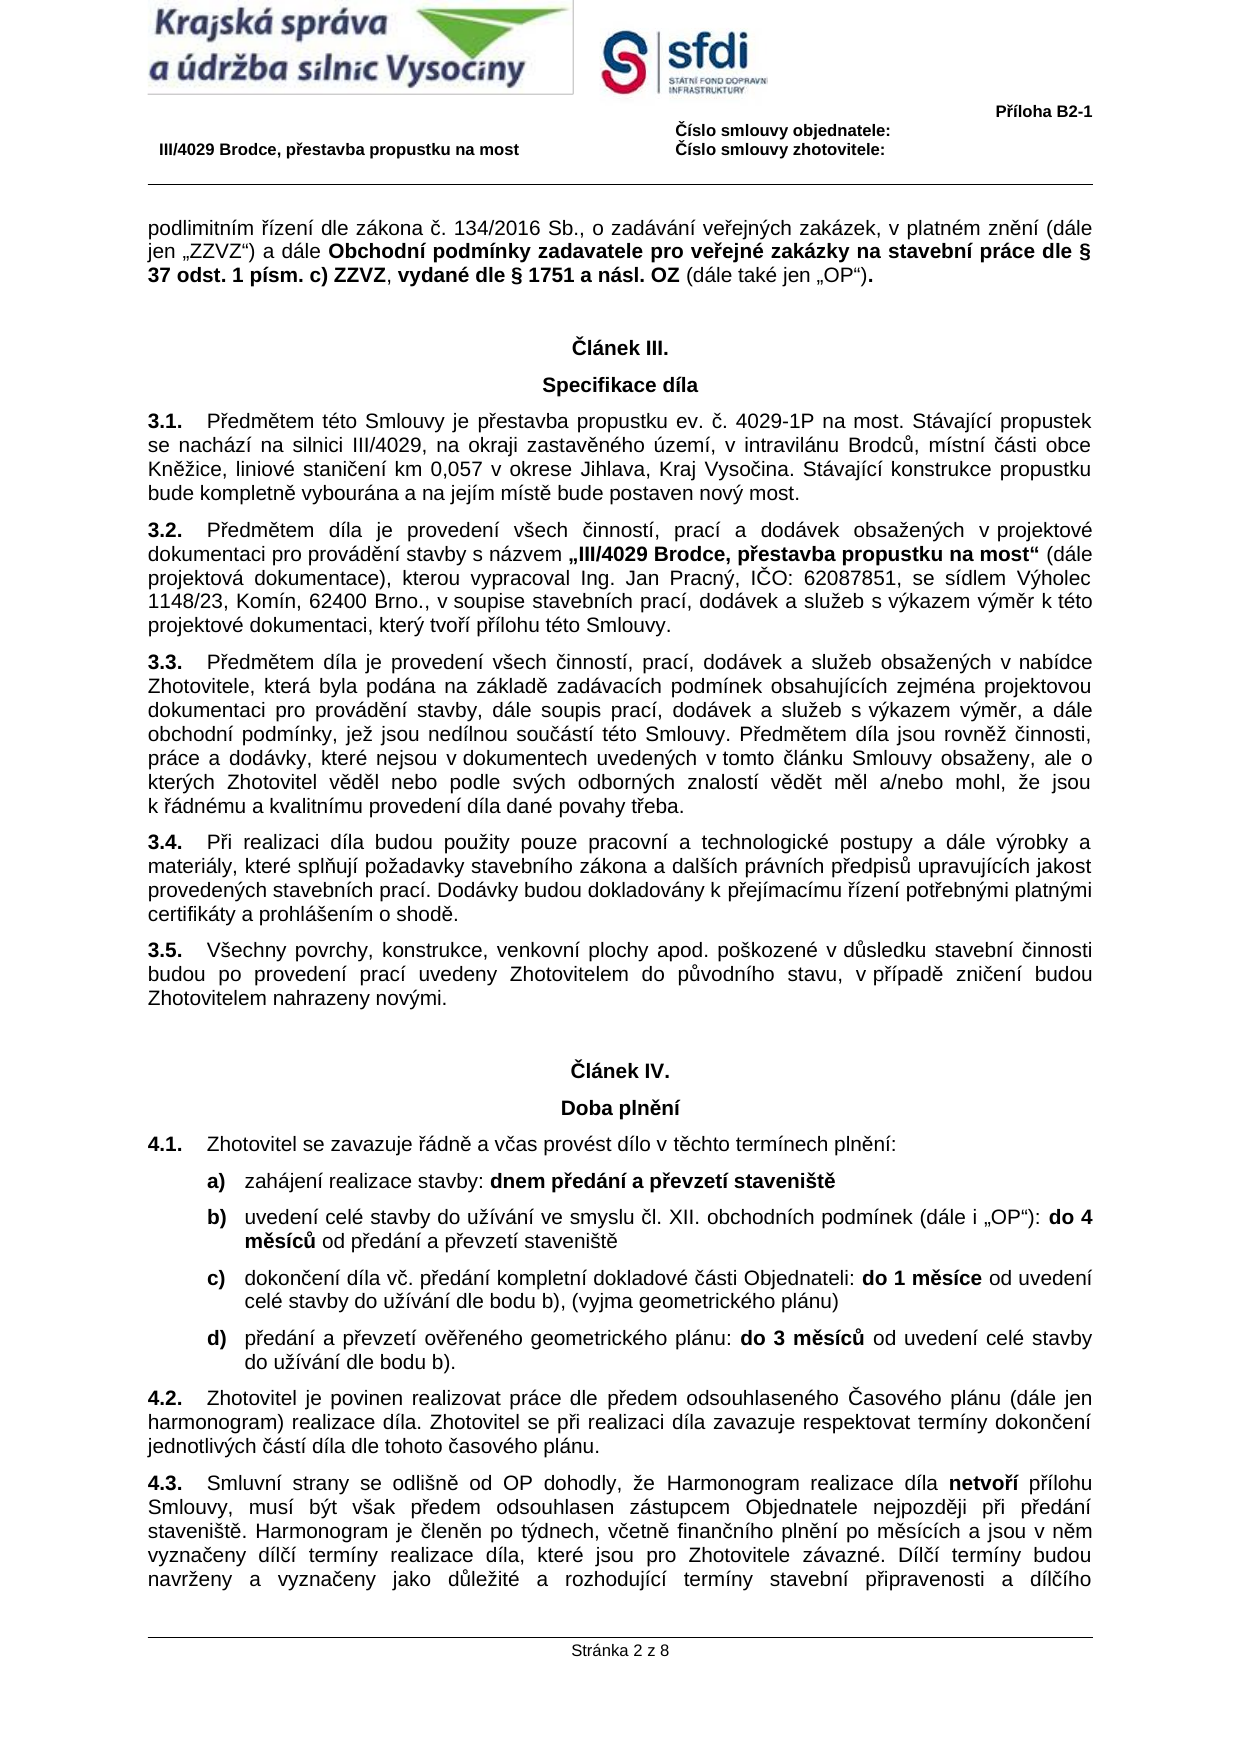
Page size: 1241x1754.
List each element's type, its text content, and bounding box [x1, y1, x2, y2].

list dokončení díla vč. předání kompletní dokladové části Objednateli: do 1 měsíce od uvedení celé stavby do užívání dle bodu b), (vyjma geometrického plánu) [207, 1265, 1093, 1313]
list předání a převzetí ověřeného geometrického plánu: do 3 měsíců od uvedení celé stavby do užívání dle bodu b). [207, 1326, 1093, 1374]
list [148, 215, 1093, 287]
text Článek III. [148, 336, 1093, 360]
list Předmětem této Smlouvy je přestavba propustku ev. č. 4029-1P na most. Stávající propustek se nachází na silnici III/4029, na okraji zastavěného území, v intravilánu Brodců, místní části obce Kněžice, liniové staničení km 0,057 v okrese Jihlava, Kraj Vysočina. Stávající konstrukce propustku bude kompletně vybourána a na jejím místě bude postaven nový most. [148, 409, 1093, 505]
picture [598, 14, 768, 108]
list zahájení realizace stavby: dnem předání a převzetí staveniště [207, 1168, 1093, 1192]
list Předmětem díla je provedení všech činností, prací, dodávek a služeb obsažených v nabídce Zhotovitele, která byla podána na základě zadávacích podmínek obsahujících zejména projektovou dokumentaci pro provádění stavby, dále soupis prací, dodávek a služeb s výkazem výměr, a dále obchodní podmínky, jež jsou nedílnou součástí této Smlouvy. Předmětem díla jsou rovněž činnosti, práce a dodávky, které nejsou v dokumentech uvedených v tomto článku Smlouvy obsaženy, ale o kterých Zhotovitel věděl nebo podle svých odborných znalostí vědět měl a/nebo mohl, že jsou k řádnému a kvalitnímu provedení díla dané povahy třeba. [148, 650, 1093, 817]
list Předmětem díla je provedení všech činností, prací a dodávek obsažených v projektové dokumentaci pro provádění stavby s názvem „III/4029 Brodce, přestavba propustku na most“ (dále projektová dokumentace), kterou vypracoval Ing. Jan Pracný, IČO: 62087851, se sídlem Výholec 1148/23, Komín, 62400 Brno., v soupise stavebních prací, dodávek a služeb s výkazem výměr k této projektové dokumentaci, který tvoří přílohu této Smlouvy. [148, 517, 1093, 637]
list Zhotovitel se zavazuje řádně a včas provést dílo v těchto termínech plnění: [148, 1132, 1093, 1156]
list Všechny povrchy, konstrukce, venkovní plochy apod. poškozené v důsledku stavební činnosti budou po provedení prací uvedeny Zhotovitelem do původního stavu, v případě zničení budou Zhotovitelem nahrazeny novými. [148, 938, 1093, 1010]
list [148, 1471, 1093, 1590]
subtitle Doba plnění [148, 1096, 1093, 1119]
subtitle Specifikace díla [148, 373, 1093, 397]
text Článek IV. [148, 1059, 1093, 1083]
list Zhotovitel je povinen realizovat práce dle předem odsouhlaseného Časového plánu (dále jen harmonogram) realizace díla. Zhotovitel se při realizaci díla zavazuje respektovat termíny dokončení jednotlivých částí díla dle tohoto časového plánu. [148, 1386, 1093, 1458]
picture [147, 0, 574, 96]
list Při realizaci díla budou použity pouze pracovní a technologické postupy a dále výrobky a materiály, které splňují požadavky stavebního zákona a dalších právních předpisů upravujících jakost provedených stavebních prací. Dodávky budou dokladovány k přejímacímu řízení potřebnými platnými certifikáty a prohlášením o shodě. [148, 830, 1093, 926]
list uvedení celé stavby do užívání ve smyslu čl. XII. obchodních podmínek (dále i „OP“): do 4 měsíců od předání a převzetí staveniště [207, 1205, 1093, 1253]
